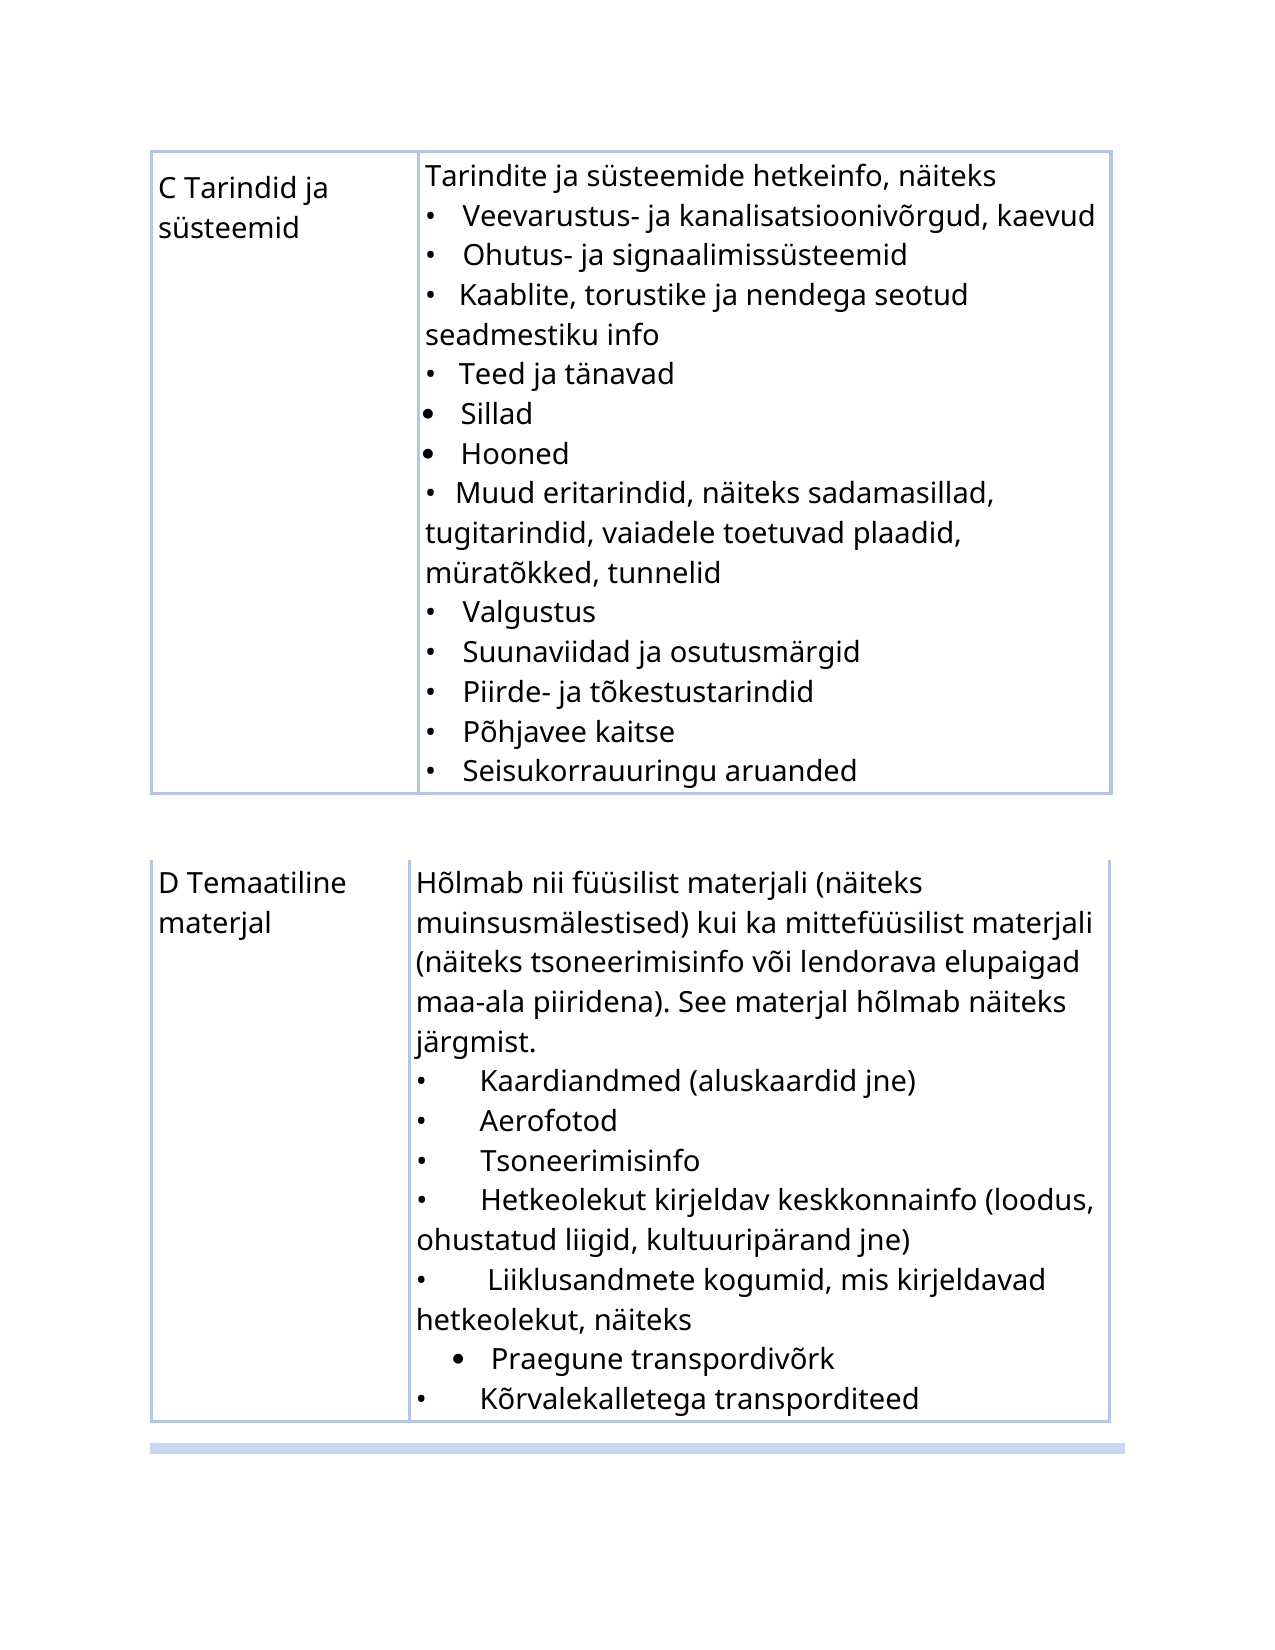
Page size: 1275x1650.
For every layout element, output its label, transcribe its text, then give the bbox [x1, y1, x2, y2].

table_header D Temaatiline materjal [153, 860, 408, 1420]
table_cell C Tarindid ja süsteemid [153, 153, 417, 792]
picture [150, 1443, 1125, 1454]
table_cell Tarindite ja süsteemide hetkeinfo, näiteks • Veevarustus- ja kanalisatsioonivõrgud, kaevud • Ohutus- ja signaalimissüsteemid • Kaablite, torustike ja nendega seotud seadmestiku info • Teed ja tänavad Sillad Hooned • Muud eritarindid, näiteks sadamasillad, tugitarindid, vaiadele toetuvad plaadid, müratõkked, tunnelid • Valgustus • Suunaviidad ja osutusmärgid • Piirde- ja tõkestustarindid • Põhjavee kaitse • Seisukorrauuringu aruanded [420, 153, 1109, 792]
